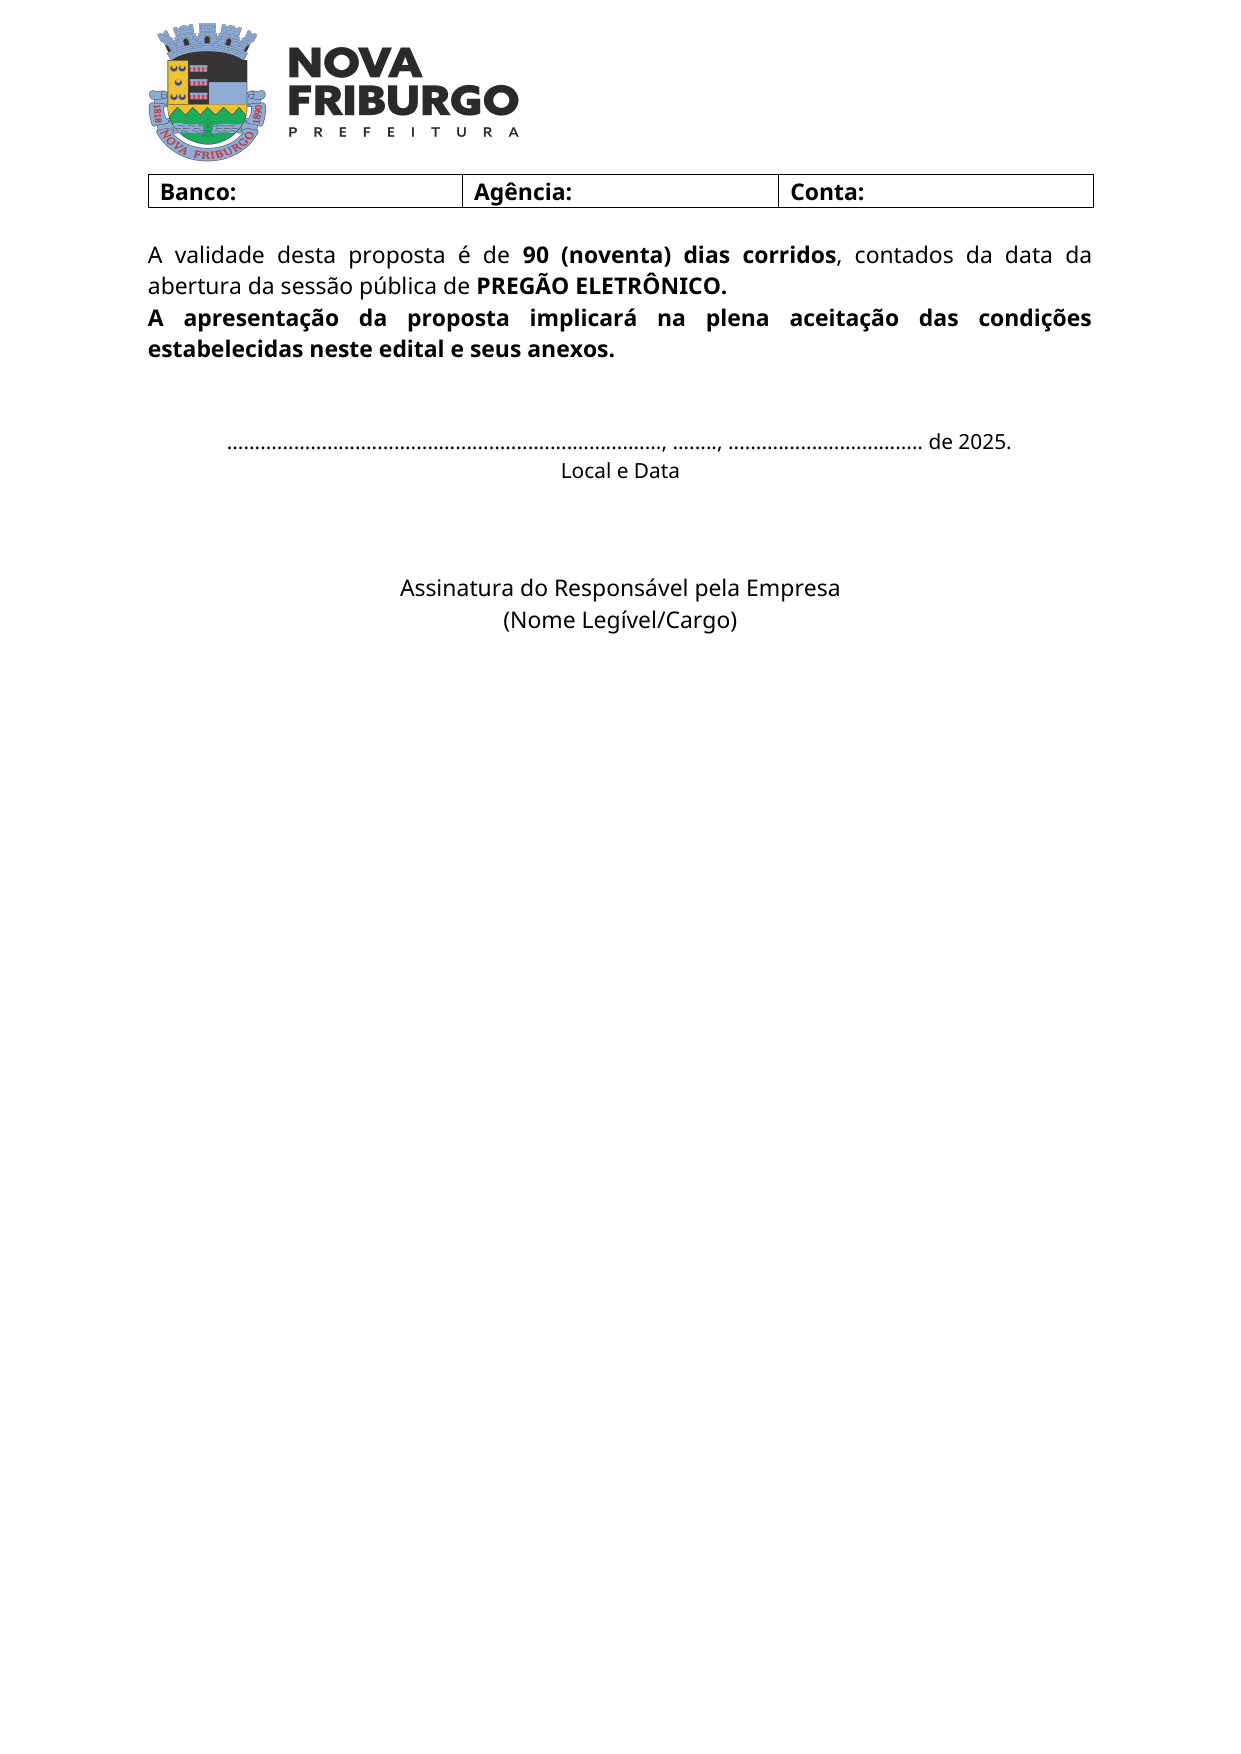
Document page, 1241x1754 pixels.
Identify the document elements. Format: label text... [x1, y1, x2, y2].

text (Nome Legível/Cargo) [148, 603, 1092, 635]
text A validade desta proposta é de 90 (noventa) dias corridos, contados da data da abertura da sessão pública de PREGÃO ELETRÔNICO. [148, 239, 1092, 301]
text .............................................................................., ........, ................................... de 2025. [148, 426, 1092, 456]
text Assinatura do Responsável pela Empresa [148, 572, 1092, 603]
table_header Agência: [463, 175, 778, 207]
text A apresentação da proposta implicará na plena aceitação das condições estabelecidas neste edital e seus anexos. [148, 301, 1092, 364]
text Local e Data [148, 456, 1092, 485]
picture [135, 17, 532, 163]
table_header Conta: [779, 175, 1093, 207]
table_header Banco: [149, 175, 462, 207]
